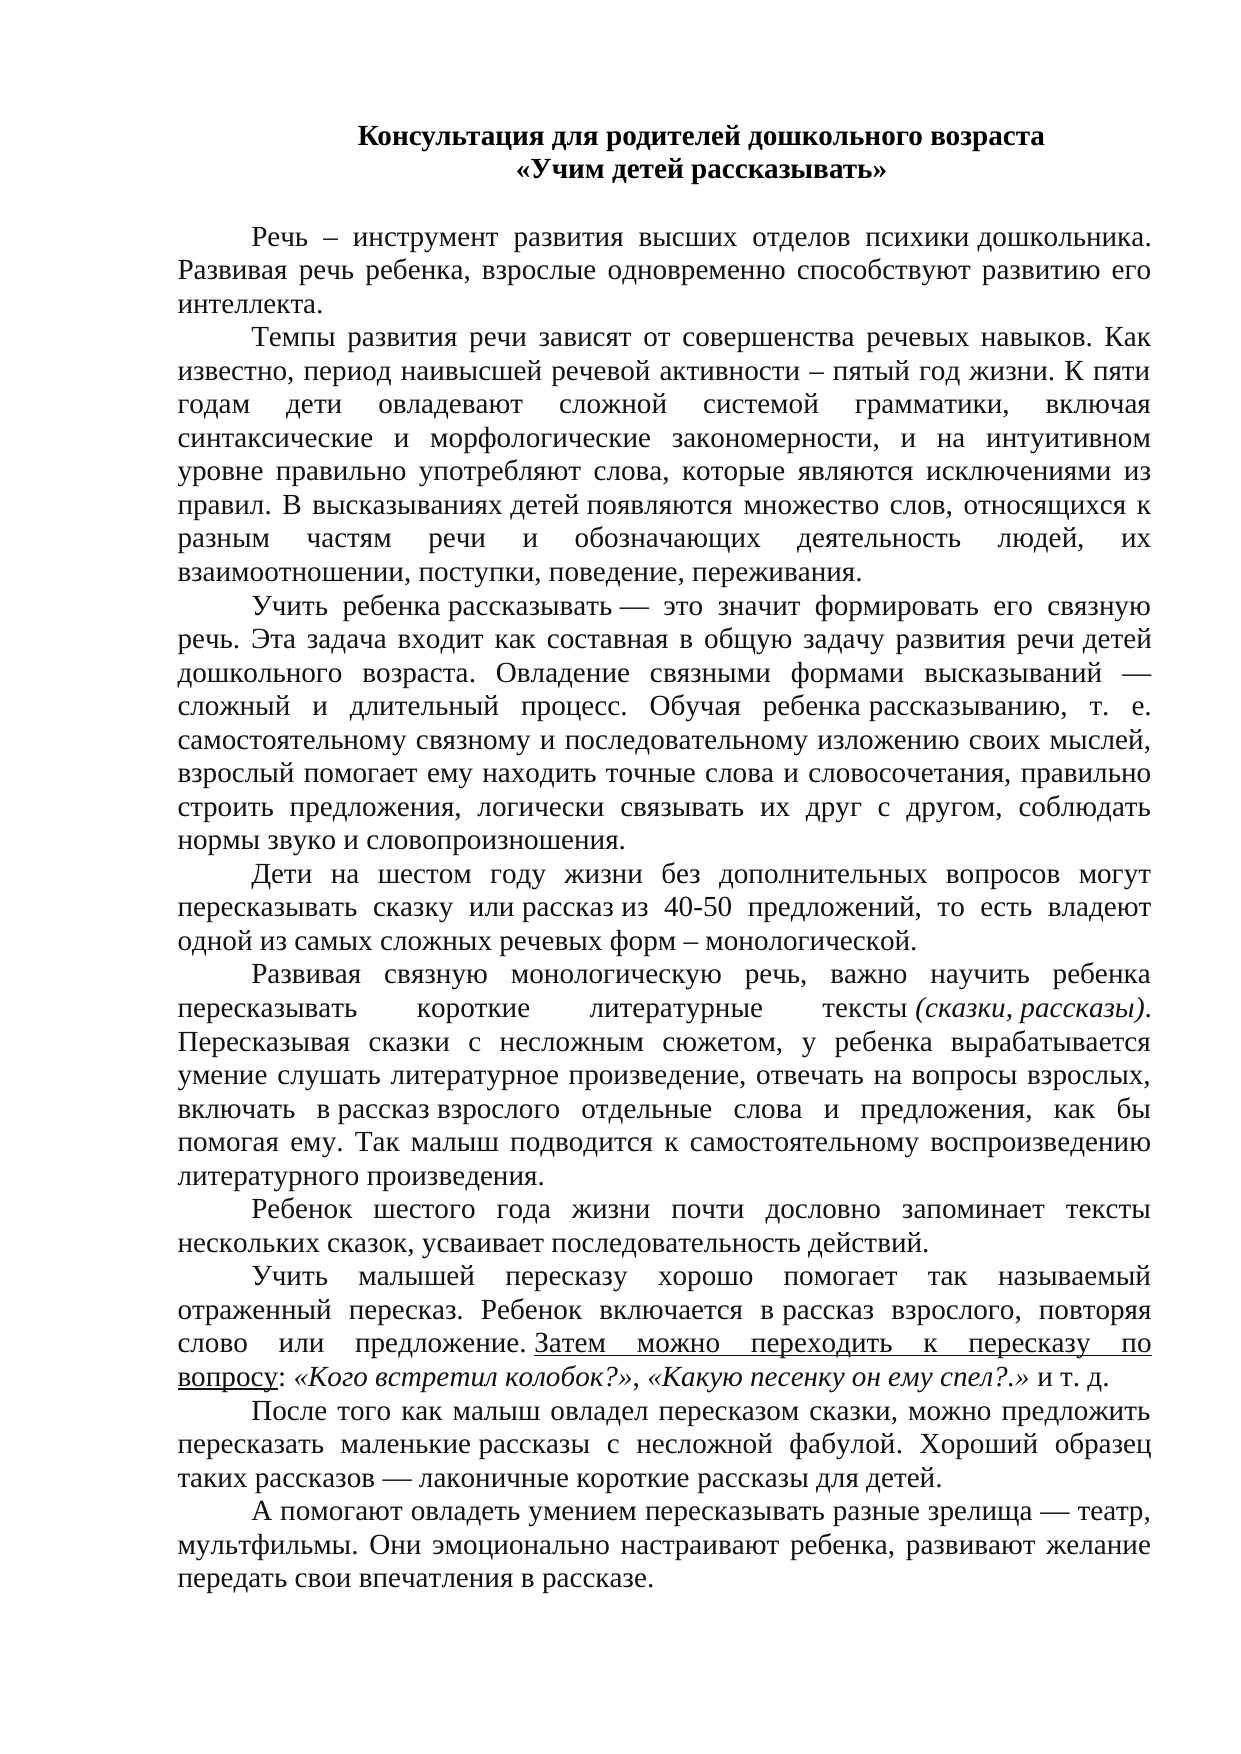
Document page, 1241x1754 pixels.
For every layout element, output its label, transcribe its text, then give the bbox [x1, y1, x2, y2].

text Развивая связную монологическую речь, важно научить ребенка пересказывать короткие литературные тексты (сказки, рассказы). Пересказывая сказки с несложным сюжетом, у ребенка вырабатывается умение слушать литературное произведение, отвечать на вопросы взрослых, включать в рассказ взрослого отдельные слова и предложения, как бы помогая ему. Так малыш подводится к самостоятельному воспроизведению литературного произведения. [177, 957, 1152, 1191]
text Учить ребенка рассказывать — это значит формировать его связную речь. Эта задача входит как составная в общую задачу развития речи детей дошкольного возраста. Овладение связными формами высказываний — сложный и длительный процесс. Обучая ребенка рассказыванию, т. е. самостоятельному связному и последовательному изложению своих мыслей, взрослый помогает ему находить точные слова и словосочетания, правильно строить предложения, логически связывать их друг с другом, соблюдать нормы звуко и словопроизношения. [177, 588, 1152, 856]
text После того как малыш овладел пересказом сказки, можно предложить пересказать маленькие рассказы с несложной фабулой. Хороший образец таких рассказов — лаконичные короткие рассказы для детей. [177, 1393, 1152, 1493]
text Речь – инструмент развития высших отделов психики дошкольника. Развивая речь ребенка, взрослые одновременно способствуют развитию его интеллекта. [177, 219, 1152, 319]
text Учить малышей пересказу хорошо помогает так называемый отраженный пересказ. Ребенок включается в рассказ взрослого, повторяя слово или предложение. Затем можно переходить к пересказу по вопросу: «Кого встретил колобок?», «Какую песенку он ему спел?.» и т. д. [177, 1258, 1152, 1393]
text Дети на шестом году жизни без дополнительных вопросов могут пересказывать сказку или рассказ из 40-50 предложений, то есть владеют одной из самых сложных речевых форм – монологической. [177, 856, 1152, 957]
text А помогают овладеть умением пересказывать разные зрелища — театр, мультфильмы. Они эмоционально настраивают ребенка, развивают желание передать свои впечатления в рассказе. [177, 1493, 1152, 1594]
text Ребенок шестого года жизни почти дословно запоминает тексты нескольких сказок, усваивает последовательность действий. [177, 1191, 1152, 1258]
text Темпы развития речи зависят от совершенства речевых навыков. Как известно, период наивысшей речевой активности – пятый год жизни. К пяти годам дети овладевают сложной системой грамматики, включая синтаксические и морфологические закономерности, и на интуитивном уровне правильно употребляют слова, которые являются исключениями из правил. В высказываниях детей появляются множество слов, относящихся к разным частям речи и обозначающих деятельность людей, их взаимоотношении, поступки, поведение, переживания. [177, 319, 1152, 588]
text Консультация для родителей дошкольного возраста [177, 118, 1152, 152]
text «Учим детей рассказывать» [177, 152, 1152, 185]
